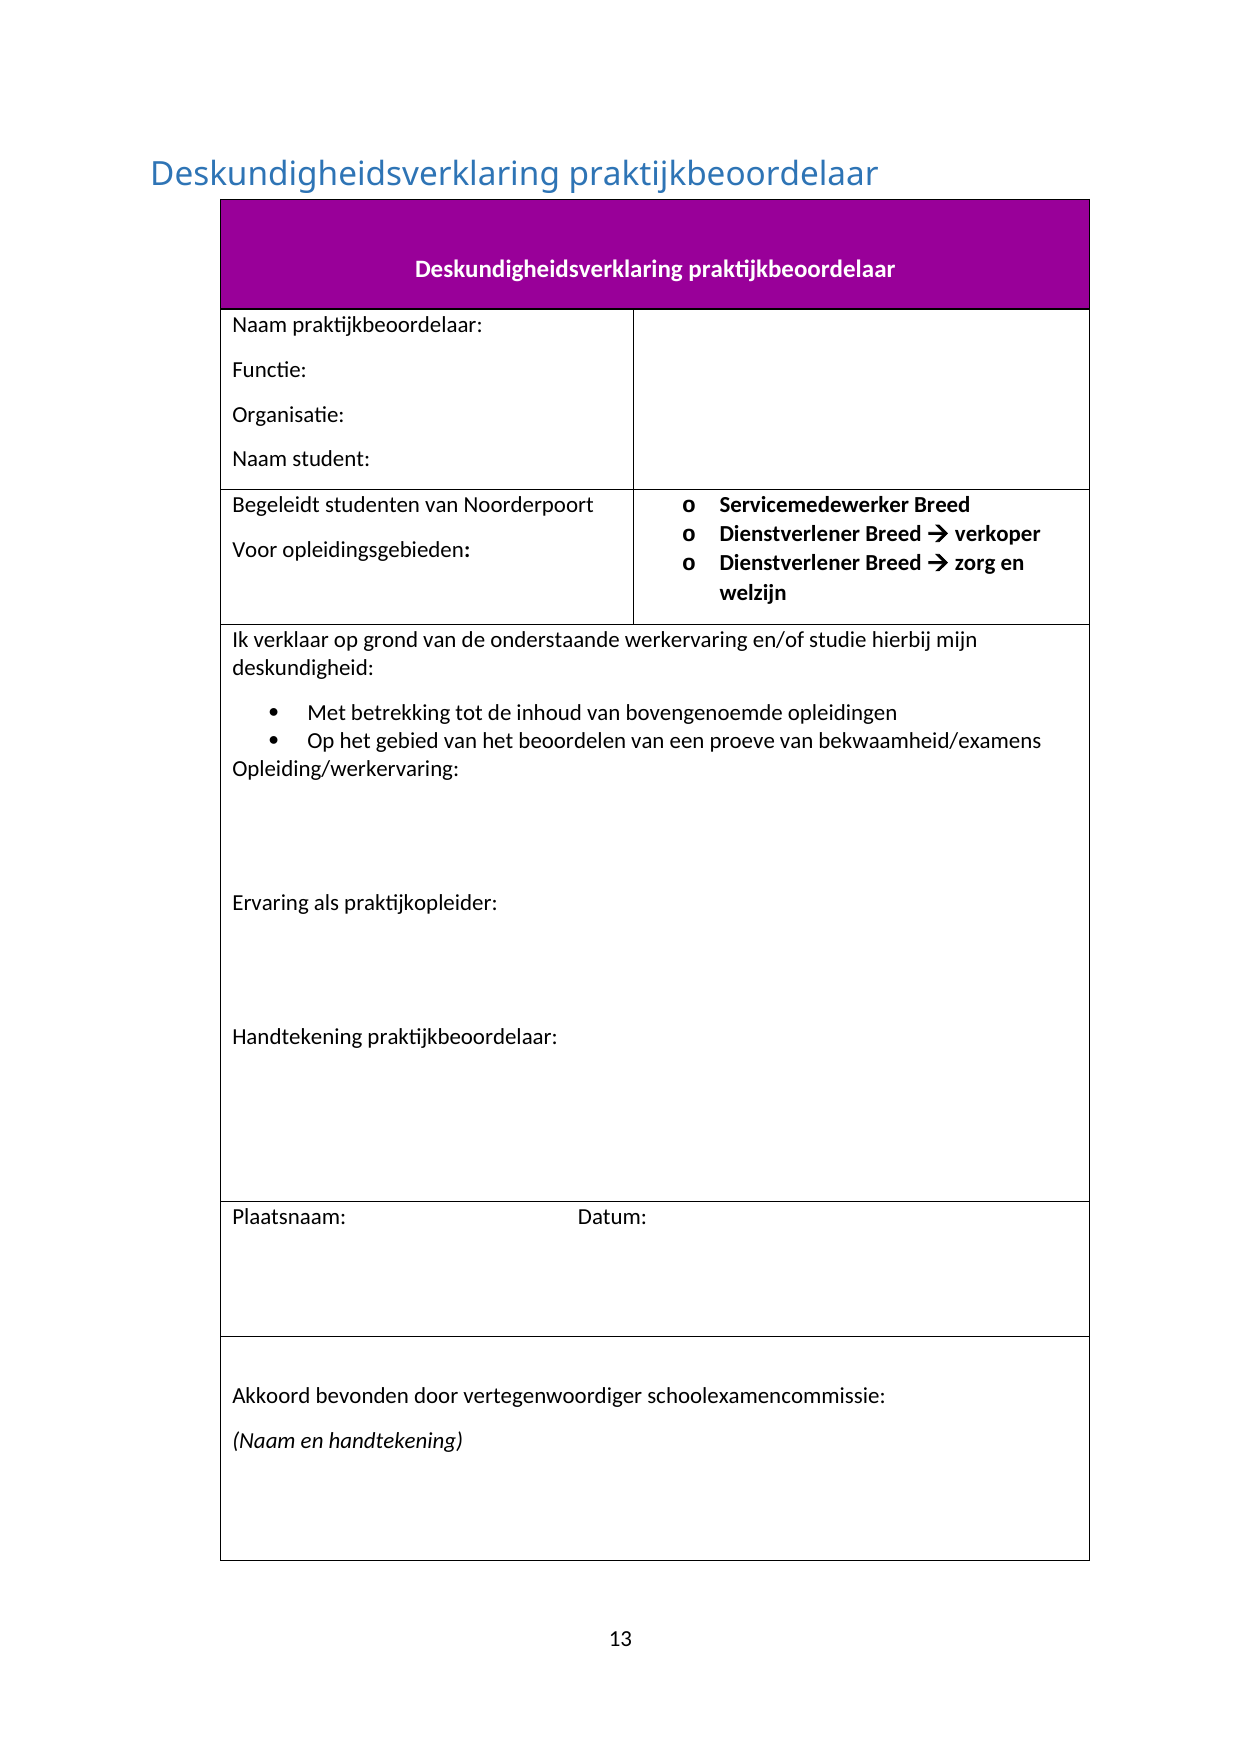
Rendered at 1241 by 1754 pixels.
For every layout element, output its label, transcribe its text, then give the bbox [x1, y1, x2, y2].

table_header [634, 310, 1089, 489]
table_header Naam praktijkbeoordelaar: Functie: Organisatie: Naam student: [221, 310, 633, 489]
table_cell Plaatsnaam: Datum: [221, 1202, 1089, 1336]
table_cell Ik verklaar op grond van de onderstaande werkervaring en/of studie hierbij mijn deskundigheid: Met betrekking tot de inhoud van bovengenoemde opleidingen Op het gebied van het beoordelen van een proeve van bekwaamheid/examens Opleiding/werkervaring: Ervaring als praktijkopleider: Handtekening praktijkbeoordelaar: [221, 625, 1089, 1201]
table_header Deskundigheidsverklaring praktijkbeoordelaar [221, 200, 1089, 308]
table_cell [221, 1337, 1089, 1560]
table_cell Servicemedewerker Breed Dienstverlener Breed verkoper Dienstverlener Breed zorg en welzijn [634, 490, 1089, 624]
table_cell Begeleidt studenten van Noorderpoort Voor opleidingsgebieden: [221, 490, 633, 624]
subtitle Deskundigheidsverklaring praktijkbeoordelaar [150, 150, 1090, 195]
